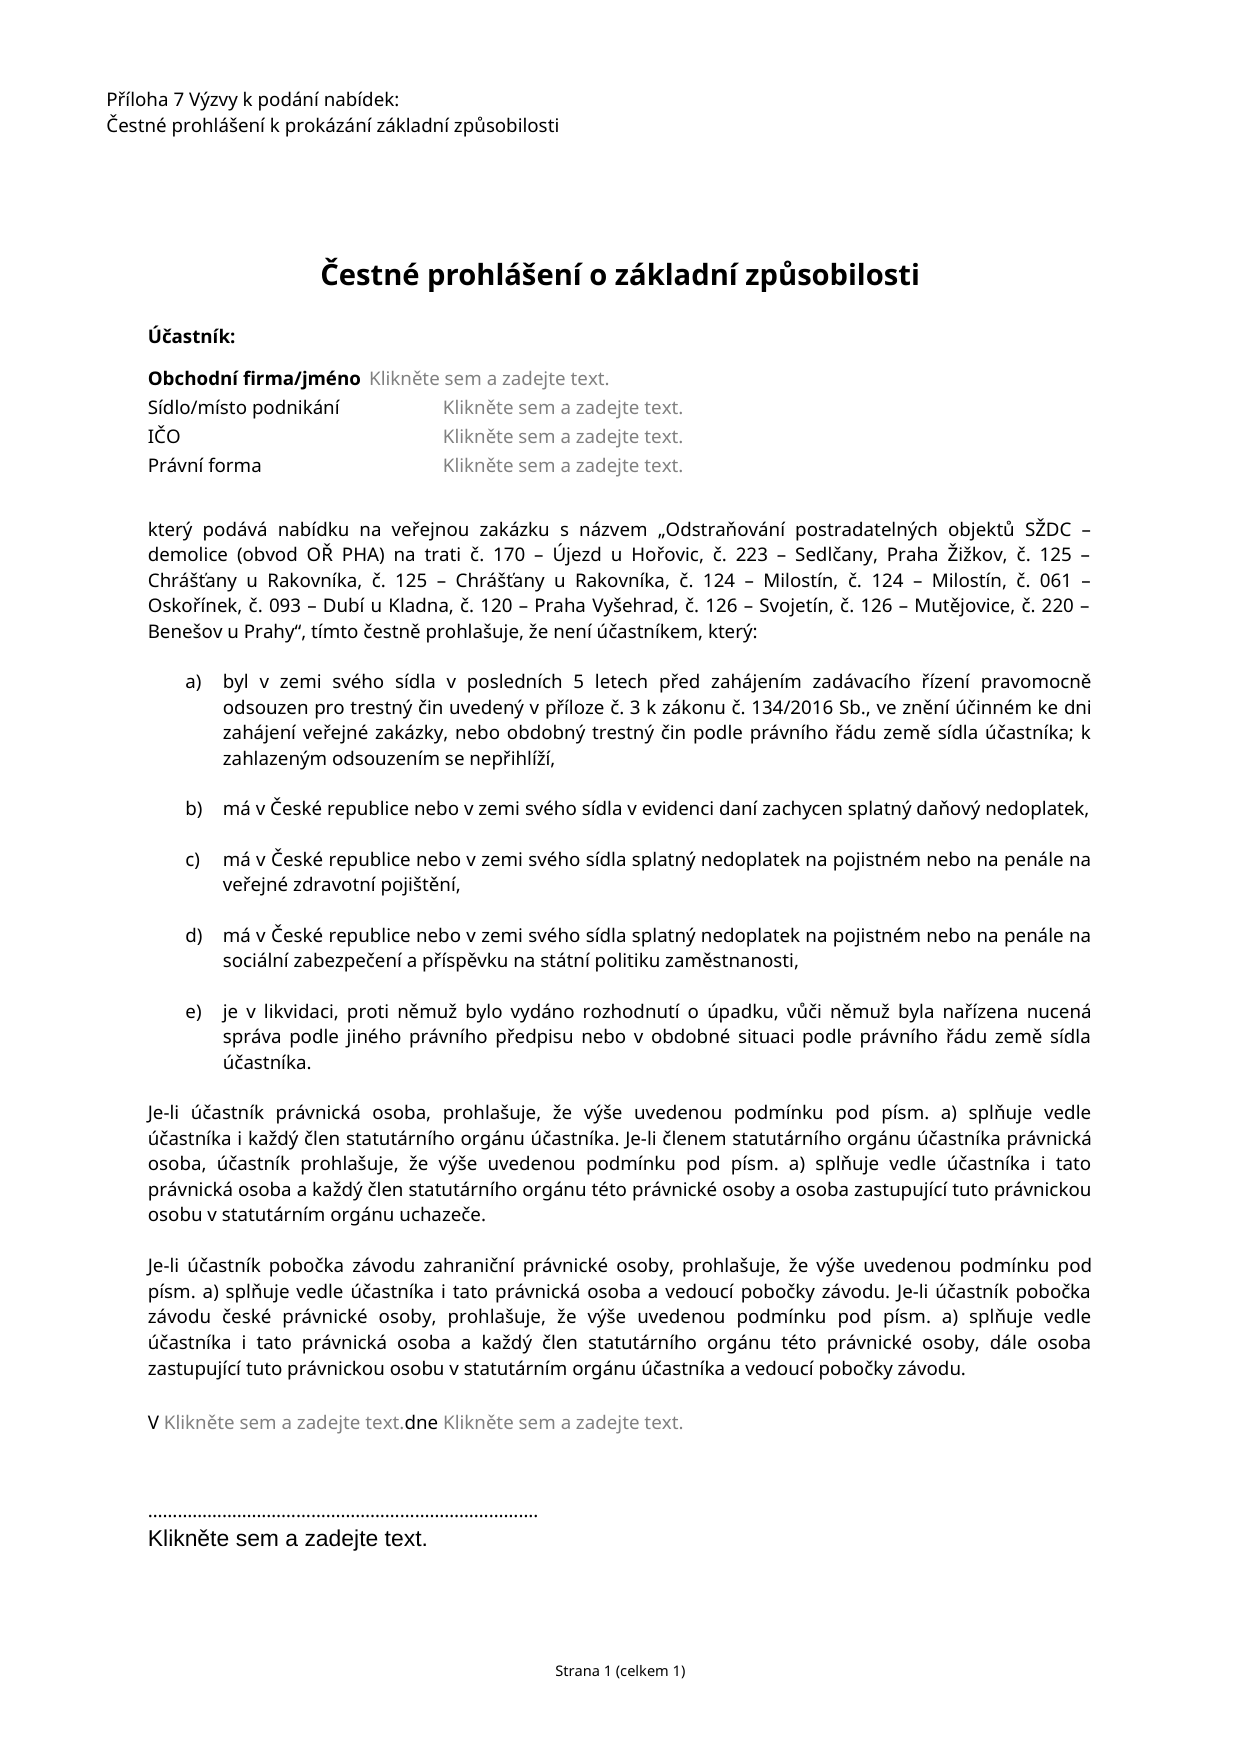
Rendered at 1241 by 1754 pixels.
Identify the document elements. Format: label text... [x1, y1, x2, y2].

title Čestné prohlášení o základní způsobilosti [148, 254, 1093, 293]
text Obchodní firma/jméno [148, 362, 1093, 391]
text Sídlo/místo podnikání [148, 391, 1093, 420]
text který podává nabídku na veřejnou zakázku s názvem „Odstraňování postradatelných objektů SŽDC – demolice (obvod OŘ PHA) na trati č. 170 – Újezd u Hořovic, č. 223 – Sedlčany, Praha Žižkov, č. 125 – Chrášťany u Rakovníka, č. 125 – Chrášťany u Rakovníka, č. 124 – Milostín, č. 124 – Milostín, č. 061 – Oskořínek, č. 093 – Dubí u Kladna, č. 120 – Praha Vyšehrad, č. 126 – Svojetín, č. 126 – Mutějovice, č. 220 – Benešov u Prahy“, tímto čestně prohlašuje, že není účastníkem, který: [148, 516, 1093, 643]
text V dne [148, 1406, 1092, 1435]
text Právní forma [148, 449, 1093, 478]
text IČO [148, 420, 1093, 449]
text ……………………………………………………………………. [148, 1493, 1092, 1523]
text Účastník: [148, 318, 1093, 349]
list má v České republice nebo v zemi svého sídla splatný nedoplatek na pojistném nebo na penále na veřejné zdravotní pojištění, [185, 846, 1093, 897]
list je v likvidaci, proti němuž bylo vydáno rozhodnutí o úpadku, vůči němuž byla nařízena nucená správa podle jiného právního předpisu nebo v obdobné situaci podle právního řádu země sídla účastníka. [185, 998, 1093, 1075]
text Je-li účastník pobočka závodu zahraniční právnické osoby, prohlašuje, že výše uvedenou podmínku pod písm. a) splňuje vedle účastníka i tato právnická osoba a vedoucí pobočky závodu. Je-li účastník pobočka závodu české právnické osoby, prohlašuje, že výše uvedenou podmínku pod písm. a) splňuje vedle účastníka i tato právnická osoba a každý člen statutárního orgánu této právnické osoby, dále osoba zastupující tuto právnickou osobu v statutárním orgánu účastníka a vedoucí pobočky závodu. [148, 1253, 1093, 1380]
list má v České republice nebo v zemi svého sídla splatný nedoplatek na pojistném nebo na penále na sociální zabezpečení a příspěvku na státní politiku zaměstnanosti, [185, 922, 1093, 973]
text Je-li účastník právnická osoba, prohlašuje, že výše uvedenou podmínku pod písm. a) splňuje vedle účastníka i každý člen statutárního orgánu účastníka. Je-li členem statutárního orgánu účastníka právnická osoba, účastník prohlašuje, že výše uvedenou podmínku pod písm. a) splňuje vedle účastníka i tato právnická osoba a každý člen statutárního orgánu této právnické osoby a osoba zastupující tuto právnickou osobu v statutárním orgánu uchazeče. [148, 1100, 1093, 1227]
list byl v zemi svého sídla v posledních 5 letech před zahájením zadávacího řízení pravomocně odsouzen pro trestný čin uvedený v příloze č. 3 k zákonu č. 134/2016 Sb., ve znění účinném ke dni zahájení veřejné zakázky, nebo obdobný trestný čin podle právního řádu země sídla účastníka; k zahlazeným odsouzením se nepřihlíží, [185, 668, 1093, 771]
list má v České republice nebo v zemi svého sídla v evidenci daní zachycen splatný daňový nedoplatek, [185, 796, 1093, 821]
